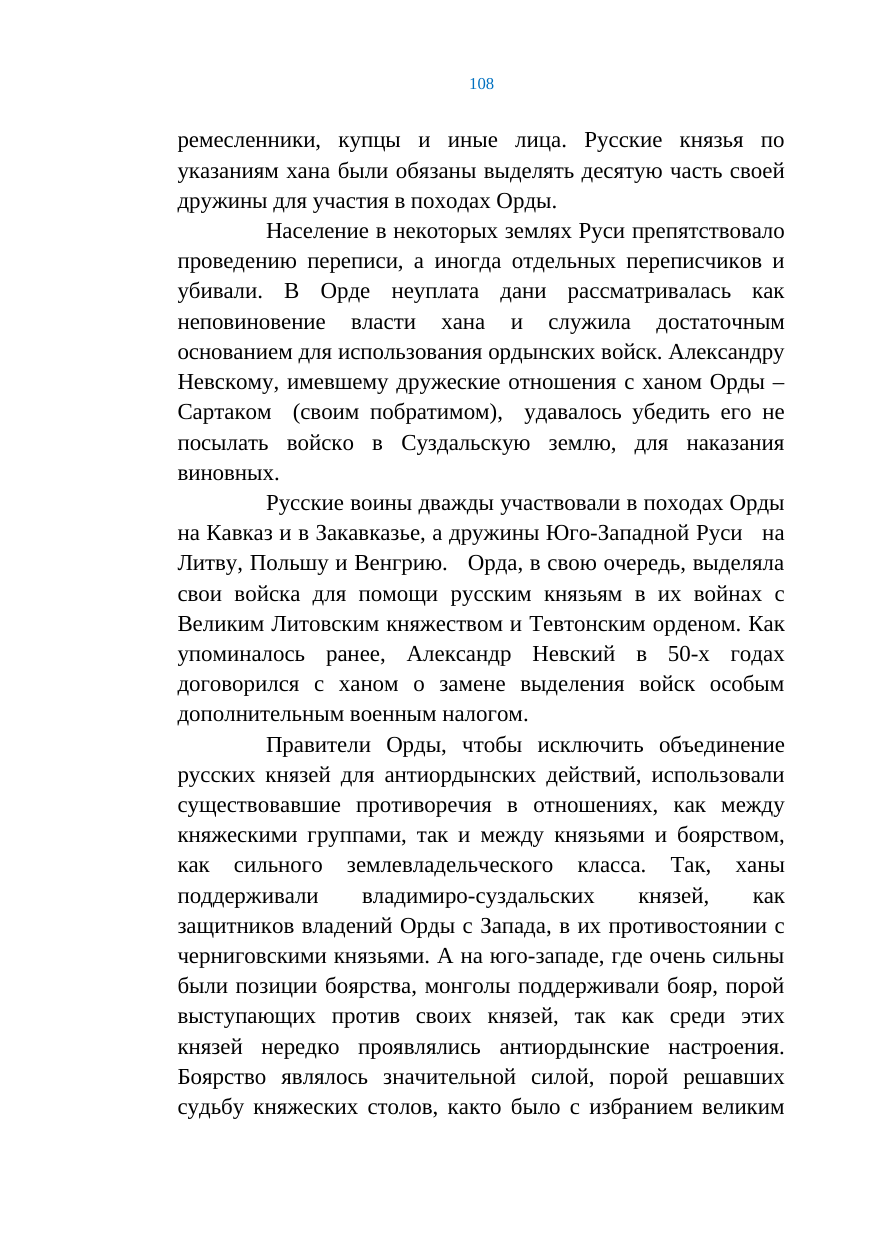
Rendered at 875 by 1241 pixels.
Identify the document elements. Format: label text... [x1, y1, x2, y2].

text Население в некоторых землях Руси препятствовало проведению переписи, а иногда отдельных переписчиков и убивали. В Орде неуплата дани рассматривалась как неповиновение власти хана и служила достаточным основанием для использования ордынских войск. Александру Невскому, имевшему дружеские отношения с ханом Орды – Сартаком (своим побратимом), удавалось убедить его не посылать войско в Суздальскую землю, для наказания виновных. [177, 217, 786, 485]
text Русские воины дважды участвовали в походах Орды на Кавказ и в Закавказье, а дружины Юго-Западной Руси на Литву, Польшу и Венгрию. Орда, в свою очередь, выделяла свои войска для помощи русским князьям в их войнах с Великим Литовским княжеством и Тевтонским орденом. Как упоминалось ранее, Александр Невский в 50-х годах договорился с ханом о замене выделения войск особым дополнительным военным налогом. [177, 489, 786, 727]
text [177, 731, 786, 1119]
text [177, 127, 786, 213]
